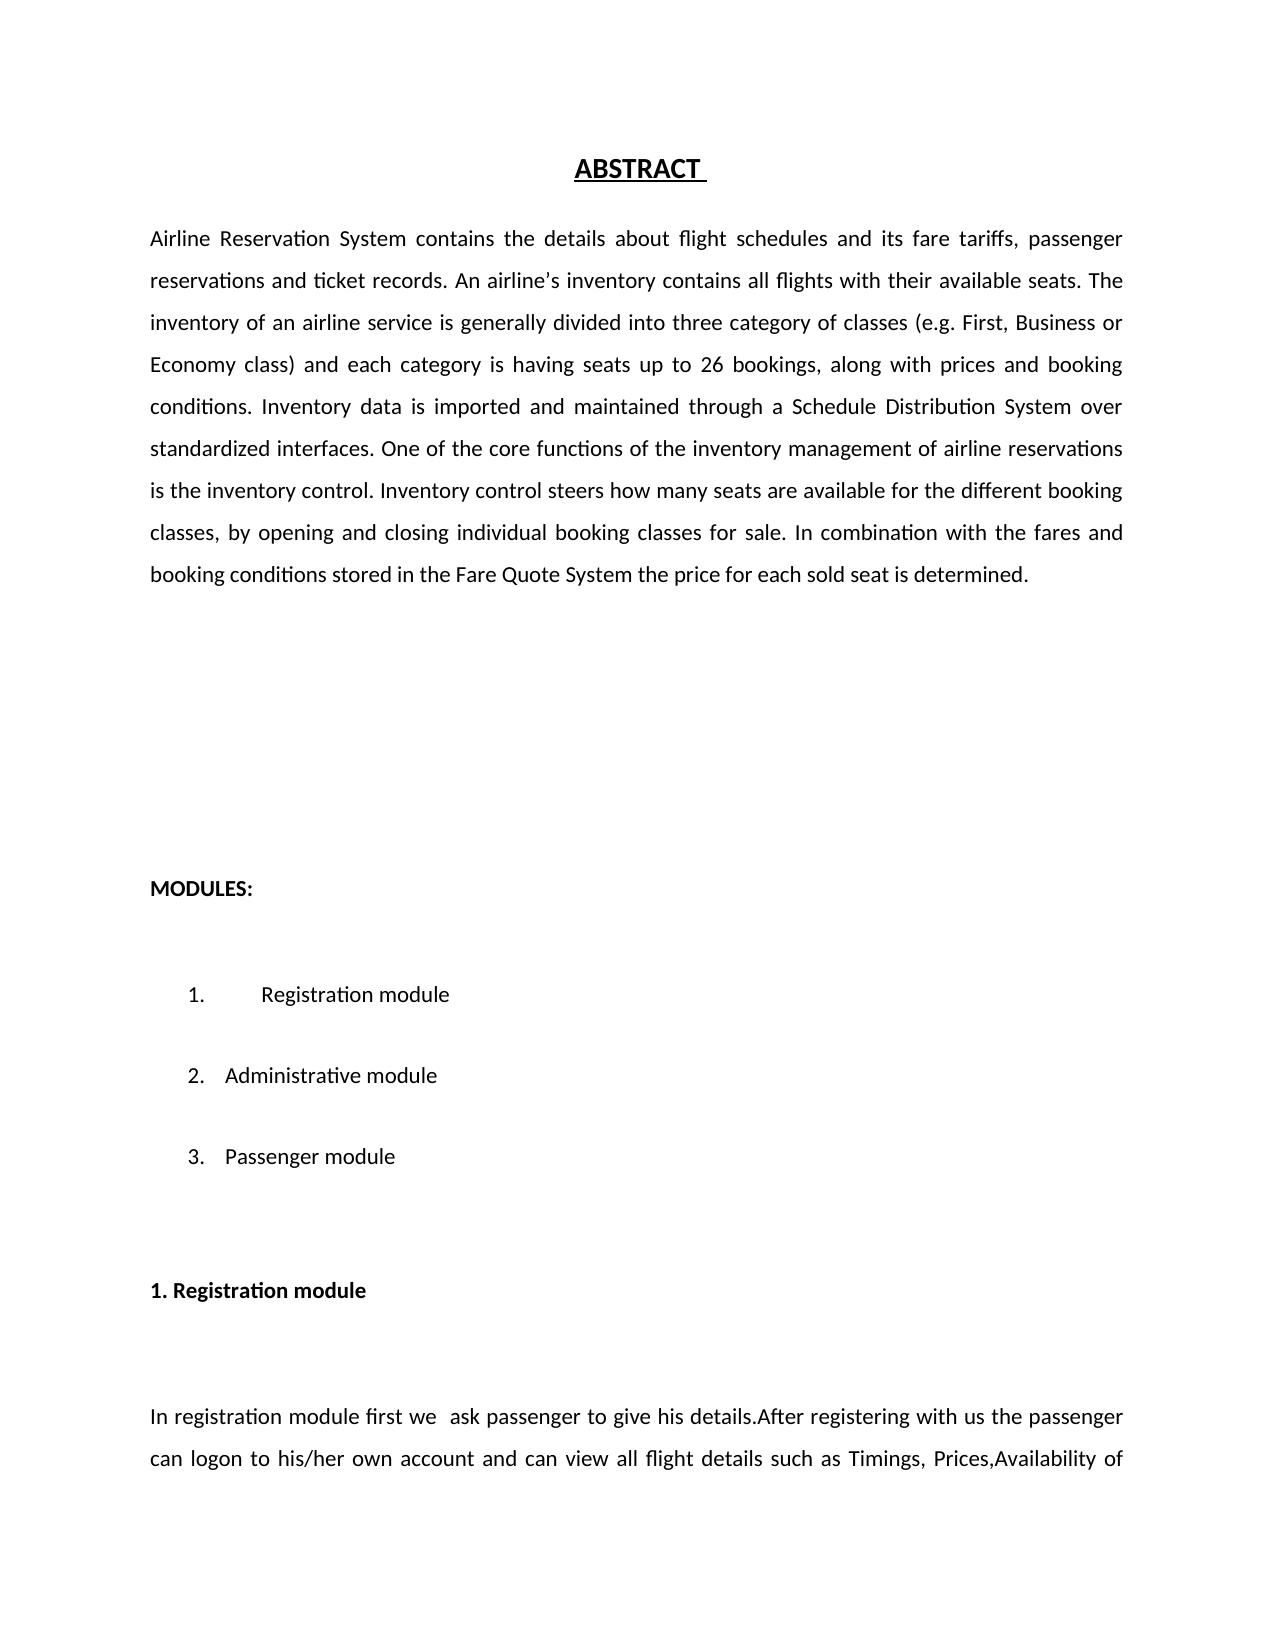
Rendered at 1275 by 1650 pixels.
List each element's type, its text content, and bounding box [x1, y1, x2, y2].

text MODULES: [150, 874, 1125, 902]
list Registration module [187, 980, 1125, 1008]
text 1. Registration module [150, 1276, 1125, 1304]
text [150, 1402, 1125, 1472]
text Airline Reservation System contains the details about flight schedules and its fare tariffs, passenger reservations and ticket records. An airline’s inventory contains all flights with their available seats. The inventory of an airline service is generally divided into three category of classes (e.g. First, Business or Economy class) and each category is having seats up to 26 bookings, along with prices and booking conditions. Inventory data is imported and maintained through a Schedule Distribution System over standardized interfaces. One of the core functions of the inventory management of airline reservations is the inventory control. Inventory control steers how many seats are available for the different booking classes, by opening and closing individual booking classes for sale. In combination with the fares and booking conditions stored in the Fare Quote System the price for each sold seat is determined. [150, 224, 1125, 588]
list Administrative module [187, 1061, 1125, 1089]
list Passenger module [187, 1142, 1125, 1170]
text ABSTRACT [150, 150, 1125, 186]
